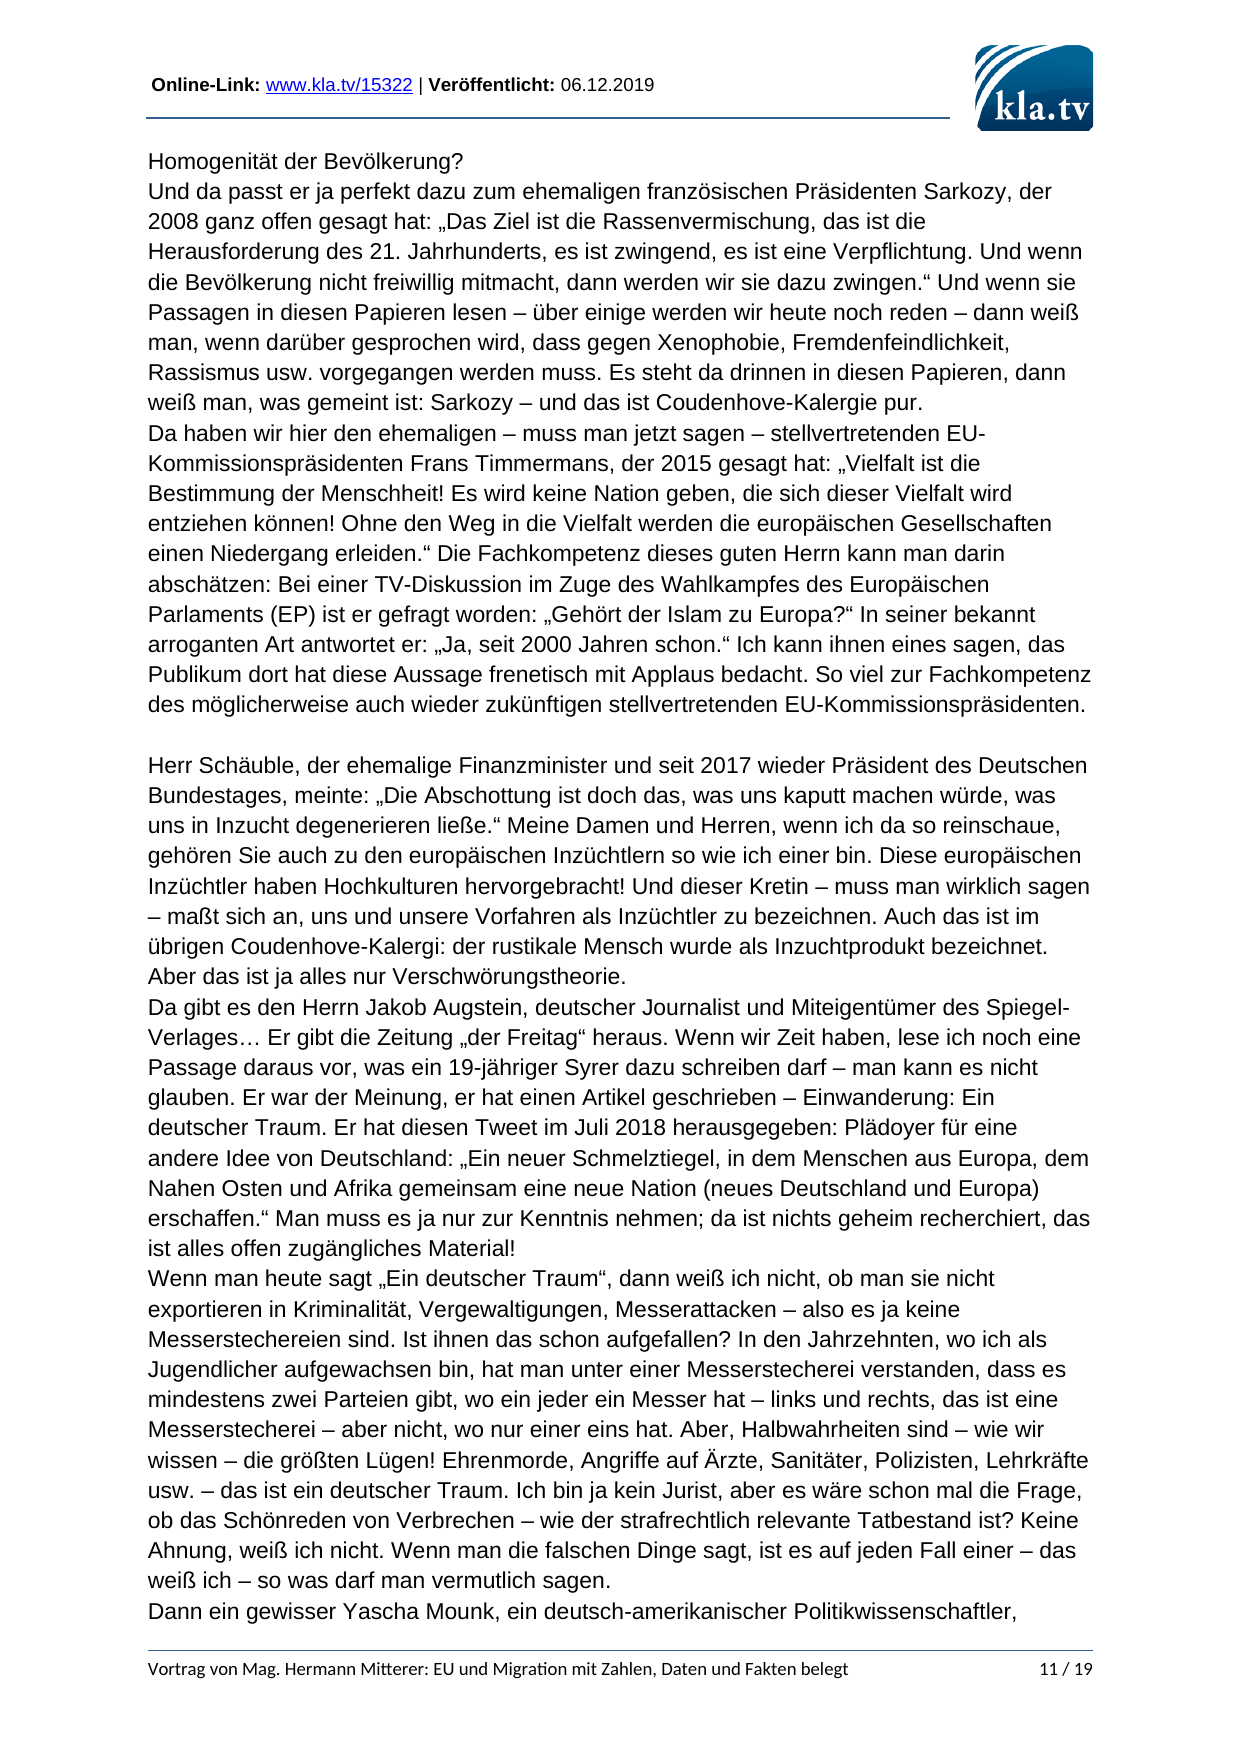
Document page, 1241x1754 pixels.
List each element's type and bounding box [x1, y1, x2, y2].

text [148, 148, 1093, 1624]
